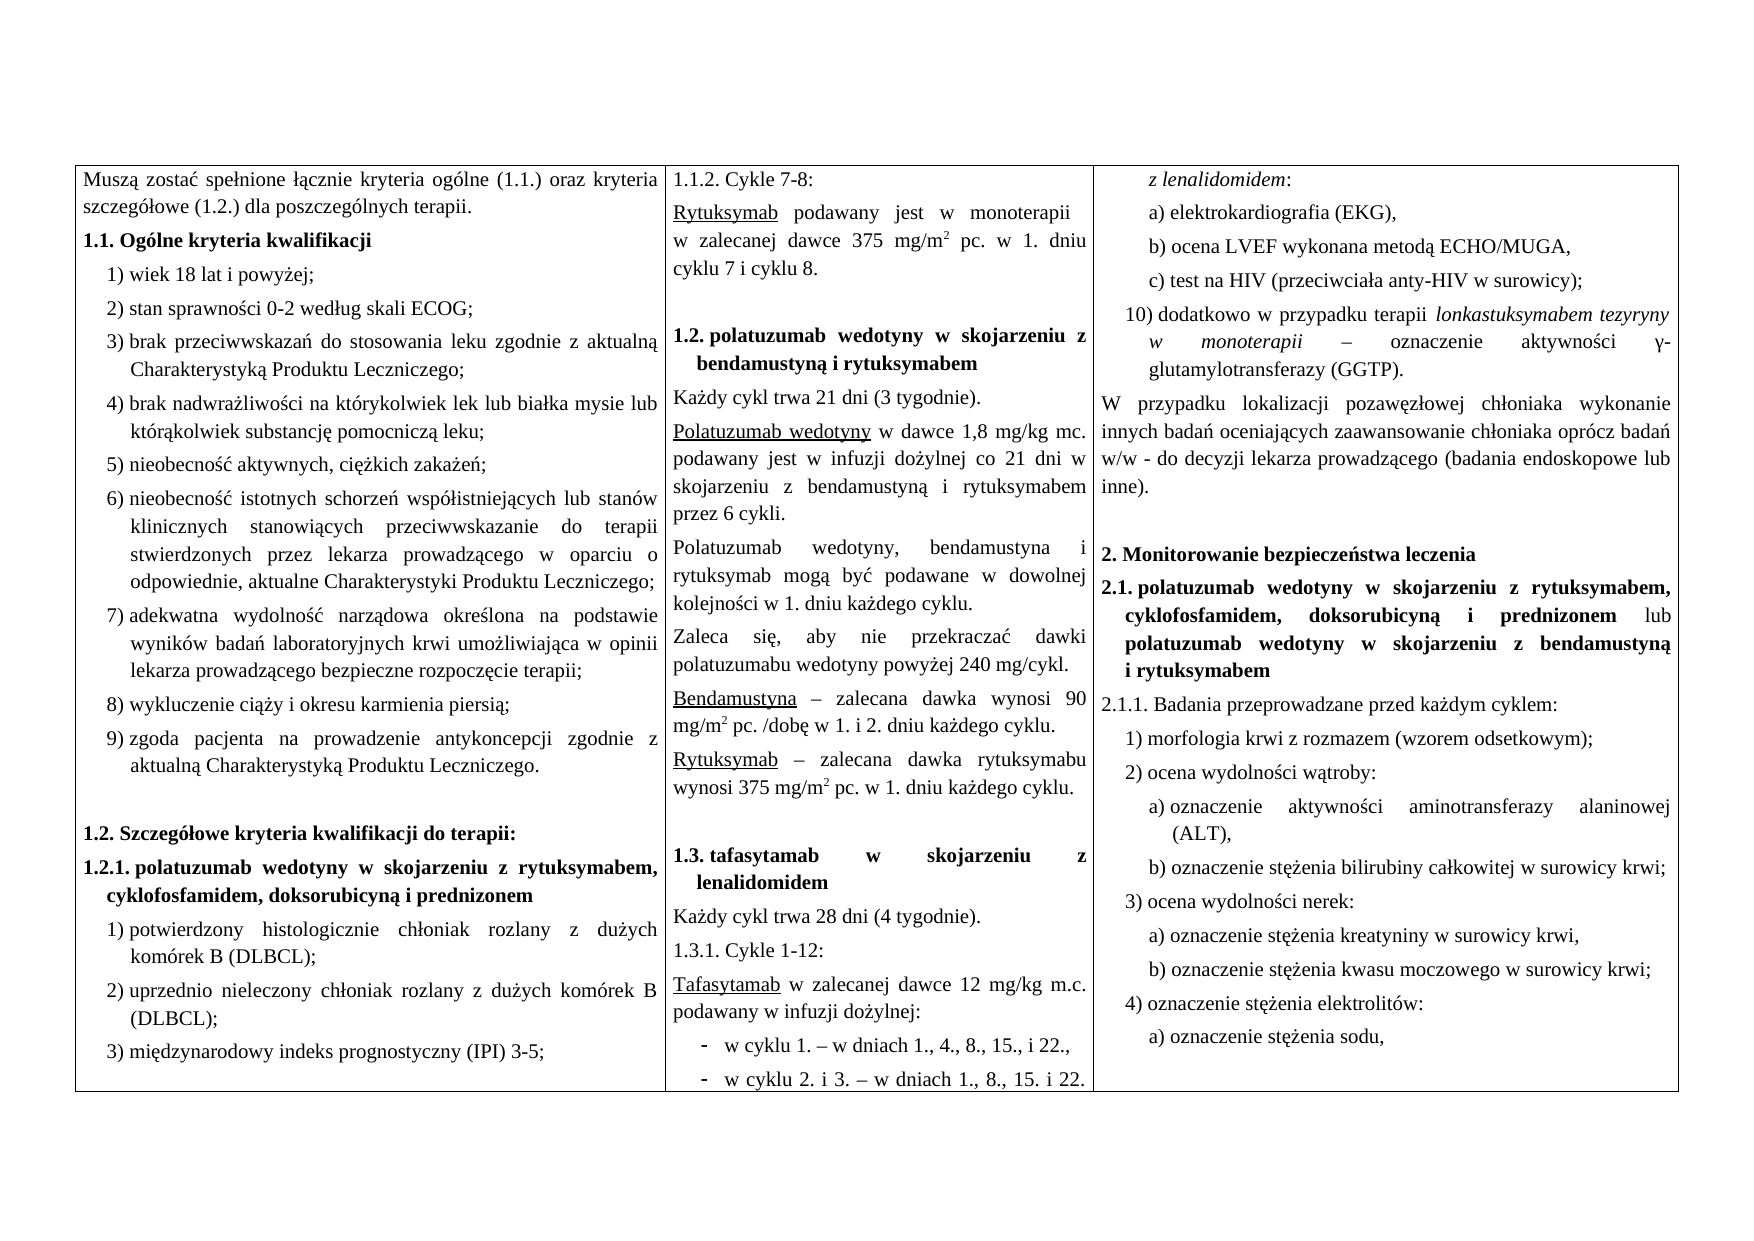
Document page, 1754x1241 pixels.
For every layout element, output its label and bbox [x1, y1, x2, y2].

table_cell [76, 166, 665, 1091]
table_cell [666, 166, 1093, 1091]
table_cell [1094, 166, 1678, 1091]
